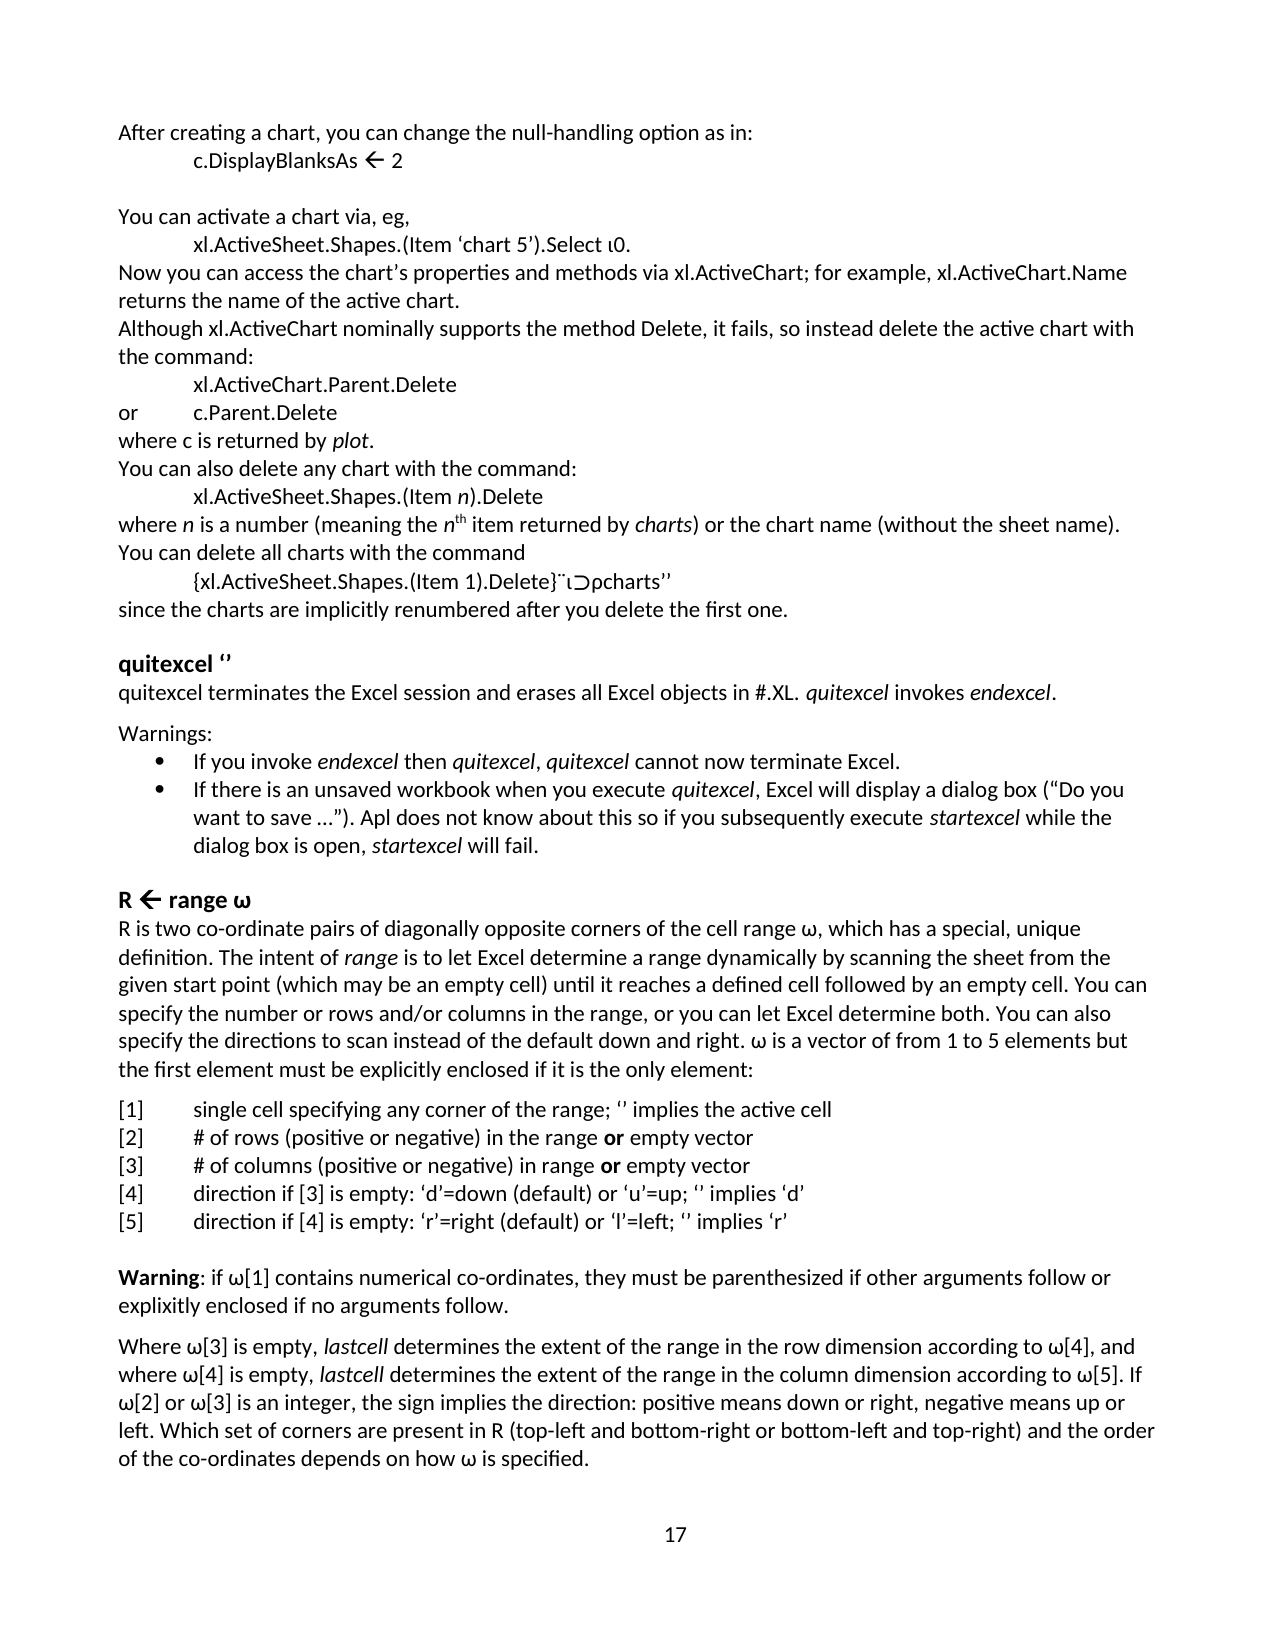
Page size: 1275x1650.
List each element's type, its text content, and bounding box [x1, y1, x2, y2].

text quitexcel terminates the Excel session and erases all Excel objects in #.XL. quitexcel invokes endexcel. [118, 678, 1157, 706]
text [5] direction if [4] is empty: ‘r’=right (default) or ‘l’=left; ‘’ implies ‘r’ [118, 1207, 1157, 1235]
text You can activate a chart via, eg, [118, 202, 1157, 230]
text xl.ActiveChart.Parent.Delete [118, 370, 1157, 398]
text Although xl.ActiveChart nominally supports the method Delete, it fails, so instead delete the active chart with the command: [118, 314, 1157, 370]
text [3] # of columns (positive or negative) in range or empty vector [118, 1151, 1157, 1179]
text or c.Parent.Delete [118, 398, 1157, 426]
list If you invoke endexcel then quitexcel, quitexcel cannot now terminate Excel. [156, 747, 1157, 775]
text xl.ActiveSheet.Shapes.(Item n).Delete [118, 482, 1157, 510]
text where c is returned by plot. [118, 426, 1157, 454]
text c.DisplayBlanksAs 2 [118, 146, 1157, 174]
subtitle quitexcel ‘’ [118, 648, 1157, 678]
text [4] direction if [3] is empty: ‘d’=down (default) or ‘u’=up; ‘’ implies ‘d’ [118, 1179, 1157, 1207]
text After creating a chart, you can change the null-handling option as in: [118, 118, 1157, 146]
list If there is an unsaved workbook when you execute quitexcel, Excel will display a dialog box (“Do you want to save …”). Apl does not know about this so if you subsequently execute startexcel while the dialog box is open, startexcel will fail. [156, 775, 1157, 859]
text Where ω[3] is empty, lastcell determines the extent of the range in the row dimension according to ω[4], and where ω[4] is empty, lastcell determines the extent of the range in the column dimension according to ω[5]. If ω[2] or ω[3] is an integer, the sign implies the direction: positive means down or right, negative means up or left. Which set of corners are present in R (top-left and bottom-right or bottom-left and top-right) and the order of the co-ordinates depends on how ω is specified. [118, 1332, 1157, 1472]
text since the charts are implicitly renumbered after you delete the first one. [118, 595, 1157, 623]
text Now you can access the chart’s properties and methods via xl.ActiveChart; for example, xl.ActiveChart.Name returns the name of the active chart. [118, 258, 1157, 314]
text [1] single cell specifying any corner of the range; ‘’ implies the active cell [118, 1095, 1157, 1123]
text Warnings: [118, 719, 1157, 747]
subtitle R range ω [118, 884, 1157, 914]
text [2] # of rows (positive or negative) in the range or empty vector [118, 1123, 1157, 1151]
text You can also delete any chart with the command: [118, 454, 1157, 482]
text where n is a number (meaning the nth item returned by charts) or the chart name (without the sheet name). You can delete all charts with the command [118, 510, 1157, 566]
text xl.ActiveSheet.Shapes.(Item ‘chart 5’).Select ι0. [118, 230, 1157, 258]
text R is two co-ordinate pairs of diagonally opposite corners of the cell range ω, which has a special, unique definition. The intent of range is to let Excel determine a range dynamically by scanning the sheet from the given start point (which may be an empty cell) until it reaches a defined cell followed by an empty cell. You can specify the number or rows and/or columns in the range, or you can let Excel determine both. You can also specify the directions to scan instead of the default down and right. ω is a vector of from 1 to 5 elements but the first element must be explicitly enclosed if it is the only element: [118, 914, 1157, 1083]
text Warning: if ω[1] contains numerical co-ordinates, they must be parenthesized if other arguments follow or explixitly enclosed if no arguments follow. [118, 1263, 1157, 1319]
text {xl.ActiveSheet.Shapes.(Item 1).Delete}¨ι⊃ρcharts’’ [118, 566, 1157, 595]
